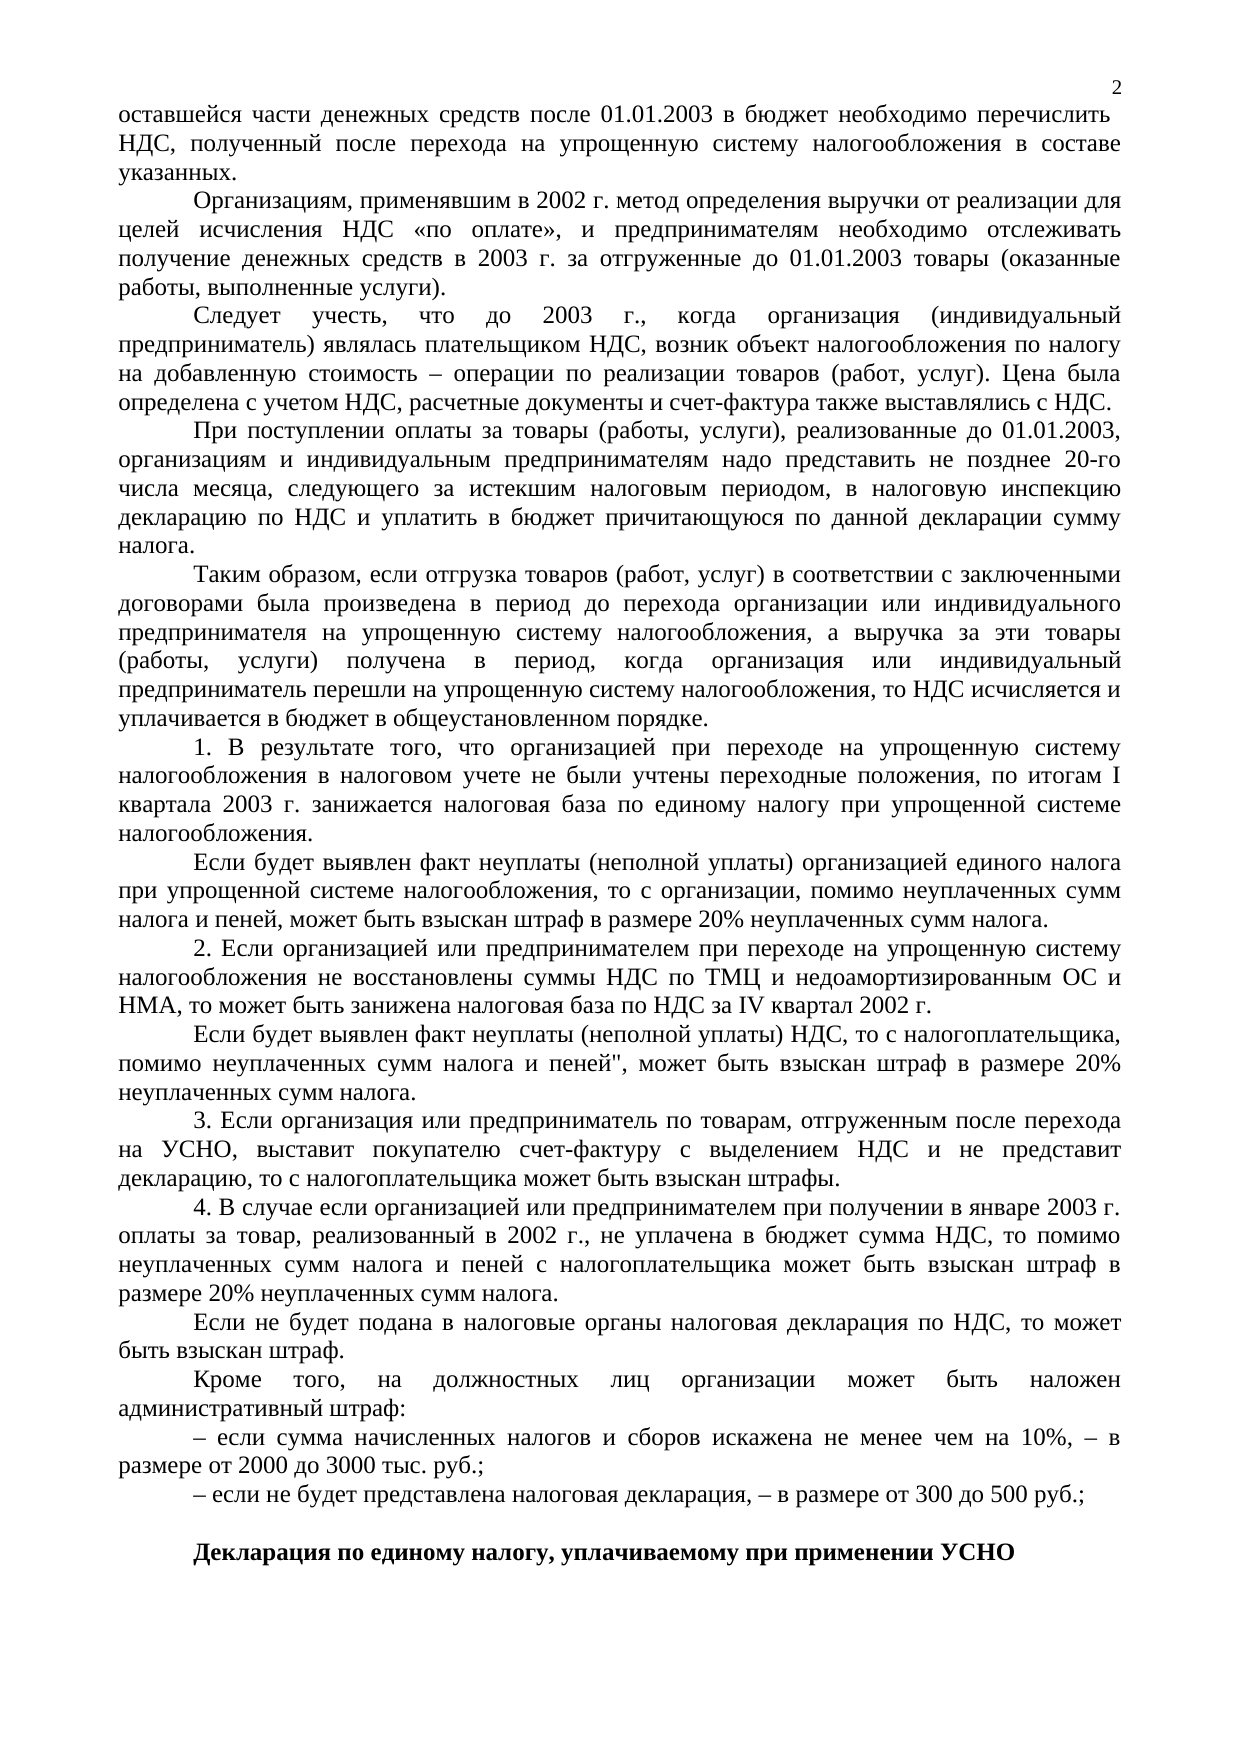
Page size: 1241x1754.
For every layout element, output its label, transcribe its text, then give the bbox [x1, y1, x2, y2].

text Если будет выявлен факт неуплаты (неполной уплаты) организацией единого налога при упрощенной системе налогообложения, то с организации, помимо неуплаченных сумм налога и пеней, может быть взыскан штраф в размере 20% неуплаченных сумм налога. [118, 847, 1122, 933]
text 2. Если организацией или предпринимателем при переходе на упрощенную систему налогообложения не восстановлены суммы НДС по ТМЦ и недоамортизированным ОС и НМА, то может быть занижена налоговая база по НДС за IV квартал 2002 г. [118, 933, 1122, 1019]
text Следует учесть, что до 2003 г., когда организация (индивидуальный предприниматель) являлась плательщиком НДС, возник объект налогообложения по налогу на добавленную стоимость – операции по реализации товаров (работ, услуг). Цена была определена с учетом НДС, расчетные документы и счет-фактура также выставлялись с НДС. [118, 300, 1122, 415]
text – если не будет представлена налоговая декларация, – в размере от 300 до 500 руб.; [118, 1479, 1122, 1508]
text Если не будет подана в налоговые органы налоговая декларация по НДС, то может быть взыскан штраф. [118, 1307, 1122, 1364]
text 3. Если организация или предприниматель по товарам, отгруженным после перехода на УСНО, выставит покупателю счет-фактуру с выделением НДС и не представит декларацию, то с налогоплательщика может быть взыскан штрафы. [118, 1105, 1122, 1192]
text Организациям, применявшим в 2002 г. метод определения выручки от реализации для целей исчисления НДС «по оплате», и предпринимателям необходимо отслеживать получение денежных средств в 2003 г. за отгруженные до 01.01.2003 товары (оказанные работы, выполненные услуги). [118, 185, 1122, 300]
text Декларация по единому налогу, уплачиваемому при применении УСНО [118, 1537, 1122, 1565]
text При поступлении оплаты за товары (работы, услуги), реализованные до 01.01.2003, организациям и индивидуальным предпринимателям надо представить не позднее 20-го числа месяца, следующего за истекшим налоговым периодом, в налоговую инспекцию декларацию по НДС и уплатить в бюджет причитающуюся по данной декларации сумму налога. [118, 415, 1122, 559]
text – если сумма начисленных налогов и сборов искажена не менее чем на 10%, – в размере от 2000 до 3000 тыс. руб.; [118, 1422, 1122, 1479]
text Кроме того, на должностных лиц организации может быть наложен административный штраф: [118, 1364, 1122, 1422]
text 4. В случае если организацией или предпринимателем при получении в январе 2003 г. оплаты за товар, реализованный в 2002 г., не уплачена в бюджет сумма НДС, то помимо неуплаченных сумм налога и пеней с налогоплательщика может быть взыскан штраф в размере 20% неуплаченных сумм налога. [118, 1192, 1122, 1307]
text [118, 99, 1122, 185]
text Таким образом, если отгрузка товаров (работ, услуг) в соответствии с заключенными договорами была произведена в период до перехода организации или индивидуального предпринимателя на упрощенную систему налогообложения, а выручка за эти товары (работы, услуги) получена в период, когда организация или индивидуальный предприниматель перешли на упрощенную систему налогообложения, то НДС исчисляется и уплачивается в бюджет в общеустановленном порядке. [118, 559, 1122, 732]
text 1. В результате того, что организацией при переходе на упрощенную систему налогообложения в налоговом учете не были учтены переходные положения, по итогам I квартала 2003 г. занижается налоговая база по единому налогу при упрощенной системе налогообложения. [118, 732, 1122, 847]
text Если будет выявлен факт неуплаты (неполной уплаты) НДС, то с налогоплательщика, помимо неуплаченных сумм налога и пеней", может быть взыскан штраф в размере 20% неуплаченных сумм налога. [118, 1019, 1122, 1105]
